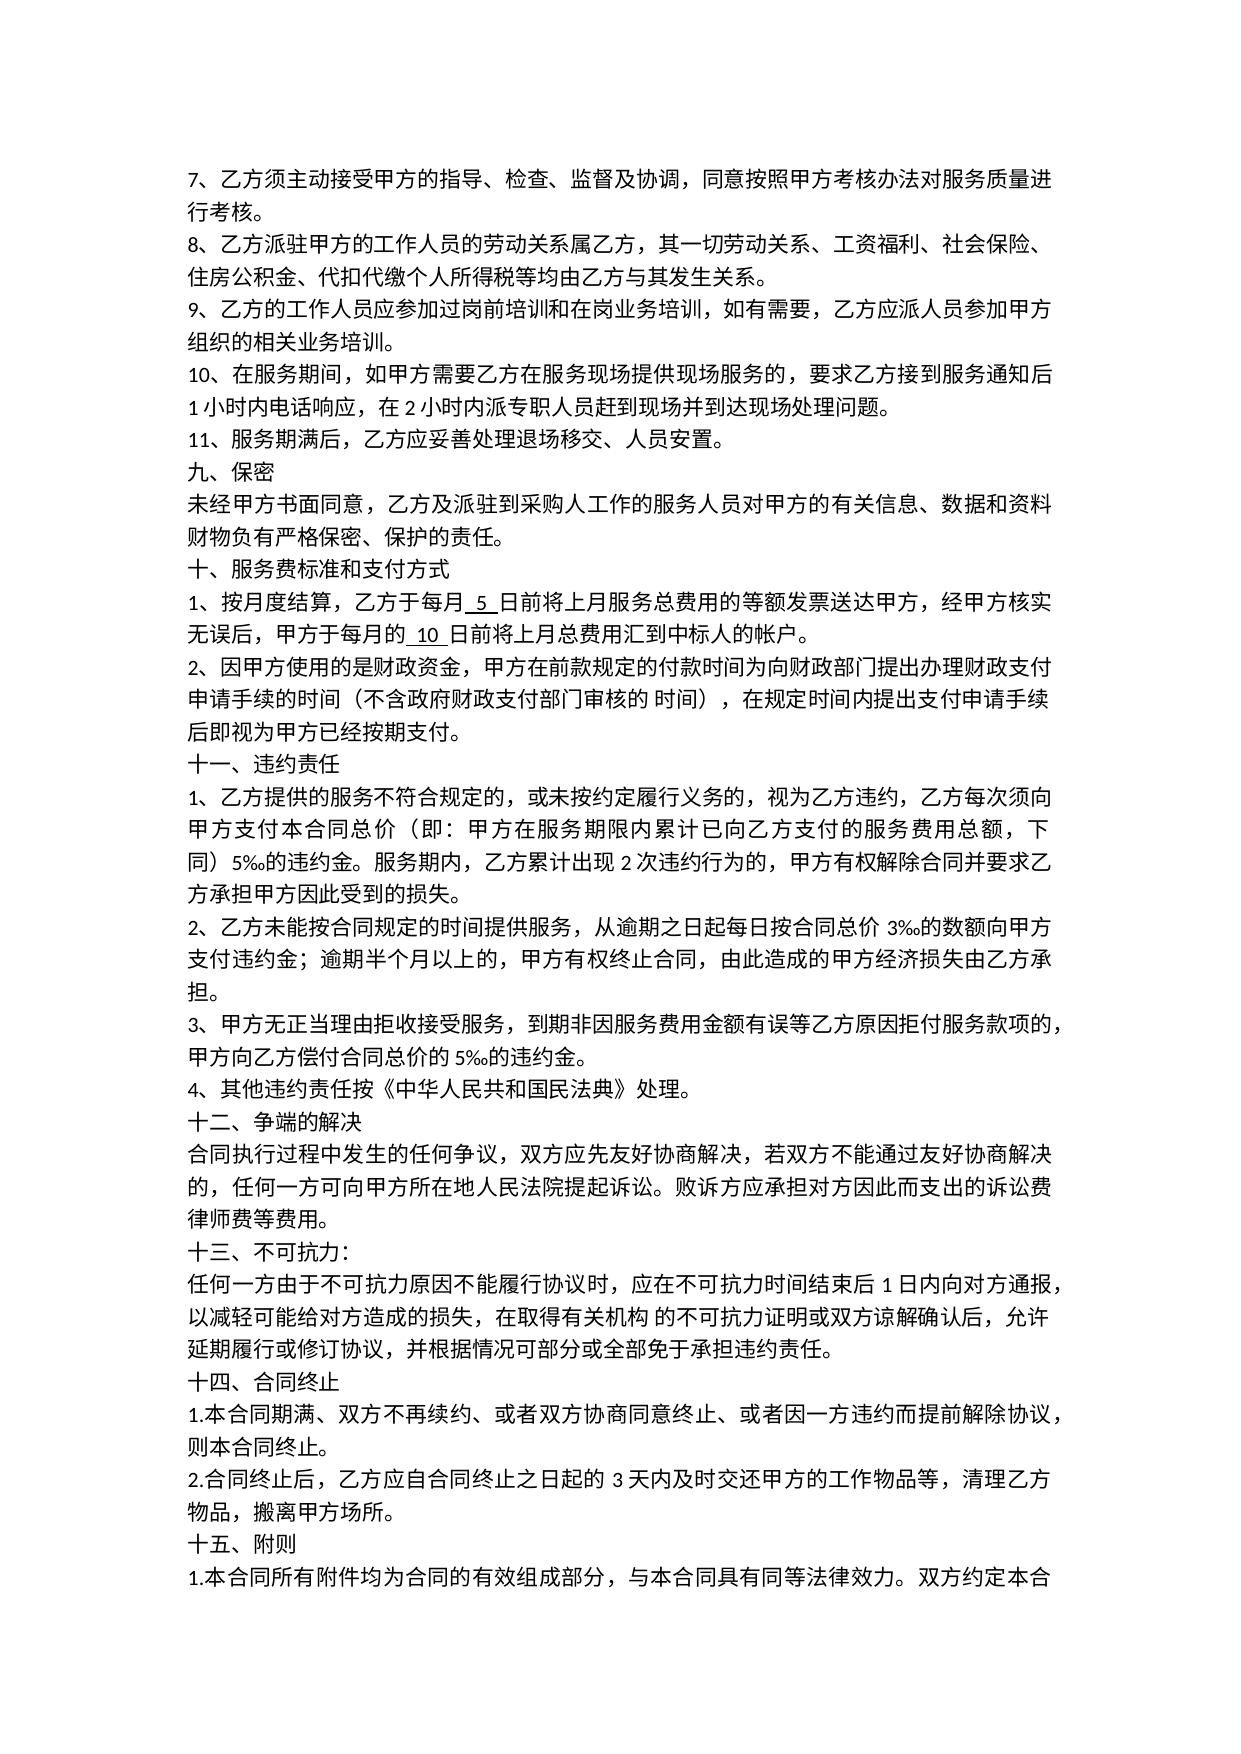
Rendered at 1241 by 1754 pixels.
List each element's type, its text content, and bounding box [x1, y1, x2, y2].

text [187, 1559, 1053, 1592]
text 合同执行过程中发生的任何争议，双方应先友好协商解决，若双方不能通过友好协商解决的，任何一方可向甲方所在地人民法院提起诉讼。败诉方应承担对方因此而支出的诉讼费、律师费等费用。 [187, 1137, 1053, 1234]
text 2.合同终止后，乙方应自合同终止之日起的3天内及时交还甲方的工作物品等，清理乙方物品，搬离甲方场所。 [187, 1462, 1053, 1527]
text 3、甲方无正当理由拒收接受服务，到期非因服务费用金额有误等乙方原因拒付服务款项的，甲方向乙方偿付合同总价的5‰的违约金。 [187, 1007, 1053, 1072]
text 2、因甲方使用的是财政资金，甲方在前款规定的付款时间为向财政部门提出办理财政支付申请手续的时间（不含政府财政支付部门审核的 时间），在规定时间内提出支付申请手续后即视为甲方已经按期支付。 [187, 649, 1053, 747]
text 1、按月度结算，乙方于每月 5 日前将上月服务总费用的等额发票送达甲方，经甲方核实无误后，甲方于每月的 10 日前将上月总费用汇到中标人的帐户。 [187, 584, 1053, 649]
text 4、其他违约责任按《中华人民共和国民法典》处理。 [187, 1072, 1053, 1104]
text 十一、违约责任 [187, 747, 1053, 779]
text 未经甲方书面同意，乙方及派驻到采购人工作的服务人员对甲方的有关信息、数据和资料、财物负有严格保密、保护的责任。 [187, 487, 1053, 552]
text 11、服务期满后，乙方应妥善处理退场移交、人员安置。 [187, 422, 1053, 454]
text 十五、附则 [187, 1527, 1053, 1559]
text 任何一方由于不可抗力原因不能履行协议时，应在不可抗力时间结束后1日内向对方通报，以减轻可能给对方造成的损失，在取得有关机构 的不可抗力证明或双方谅解确认后，允许延期履行或修订协议，并根据情况可部分或全部免于承担违约责任。 [187, 1267, 1053, 1364]
text 1、乙方提供的服务不符合规定的，或未按约定履行义务的，视为乙方违约，乙方每次须向甲方支付本合同总价（即：甲方在服务期限内累计已向乙方支付的服务费用总额，下同）5‰的违约金。服务期内，乙方累计出现2次违约行为的，甲方有权解除合同并要求乙方承担甲方因此受到的损失。 [187, 779, 1053, 909]
text 1.本合同期满、双方不再续约、或者双方协商同意终止、或者因一方违约而提前解除协议，则本合同终止。 [187, 1397, 1053, 1462]
text 九、保密 [187, 454, 1053, 487]
text 9、乙方的工作人员应参加过岗前培训和在岗业务培训，如有需要，乙方应派人员参加甲方组织的相关业务培训。 [187, 292, 1053, 357]
text 十四、合同终止 [187, 1364, 1053, 1397]
text 7、乙方须主动接受甲方的指导、检查、监督及协调，同意按照甲方考核办法对服务质量进行考核。 [187, 162, 1053, 227]
text 8、乙方派驻甲方的工作人员的劳动关系属乙方，其一切劳动关系、工资福利、社会保险、住房公积金、代扣代缴个人所得税等均由乙方与其发生关系。 [187, 227, 1053, 292]
text 2、乙方未能按合同规定的时间提供服务，从逾期之日起每日按合同总价3‰的数额向甲方支付违约金；逾期半个月以上的，甲方有权终止合同，由此造成的甲方经济损失由乙方承担。 [187, 909, 1053, 1007]
text 10、在服务期间，如甲方需要乙方在服务现场提供现场服务的，要求乙方接到服务通知后1小时内电话响应，在2小时内派专职人员赶到现场并到达现场处理问题。 [187, 357, 1053, 422]
text 十二、争端的解决 [187, 1104, 1053, 1137]
text 十三、不可抗力： [187, 1234, 1053, 1267]
text 十、服务费标准和支付方式 [187, 552, 1053, 584]
